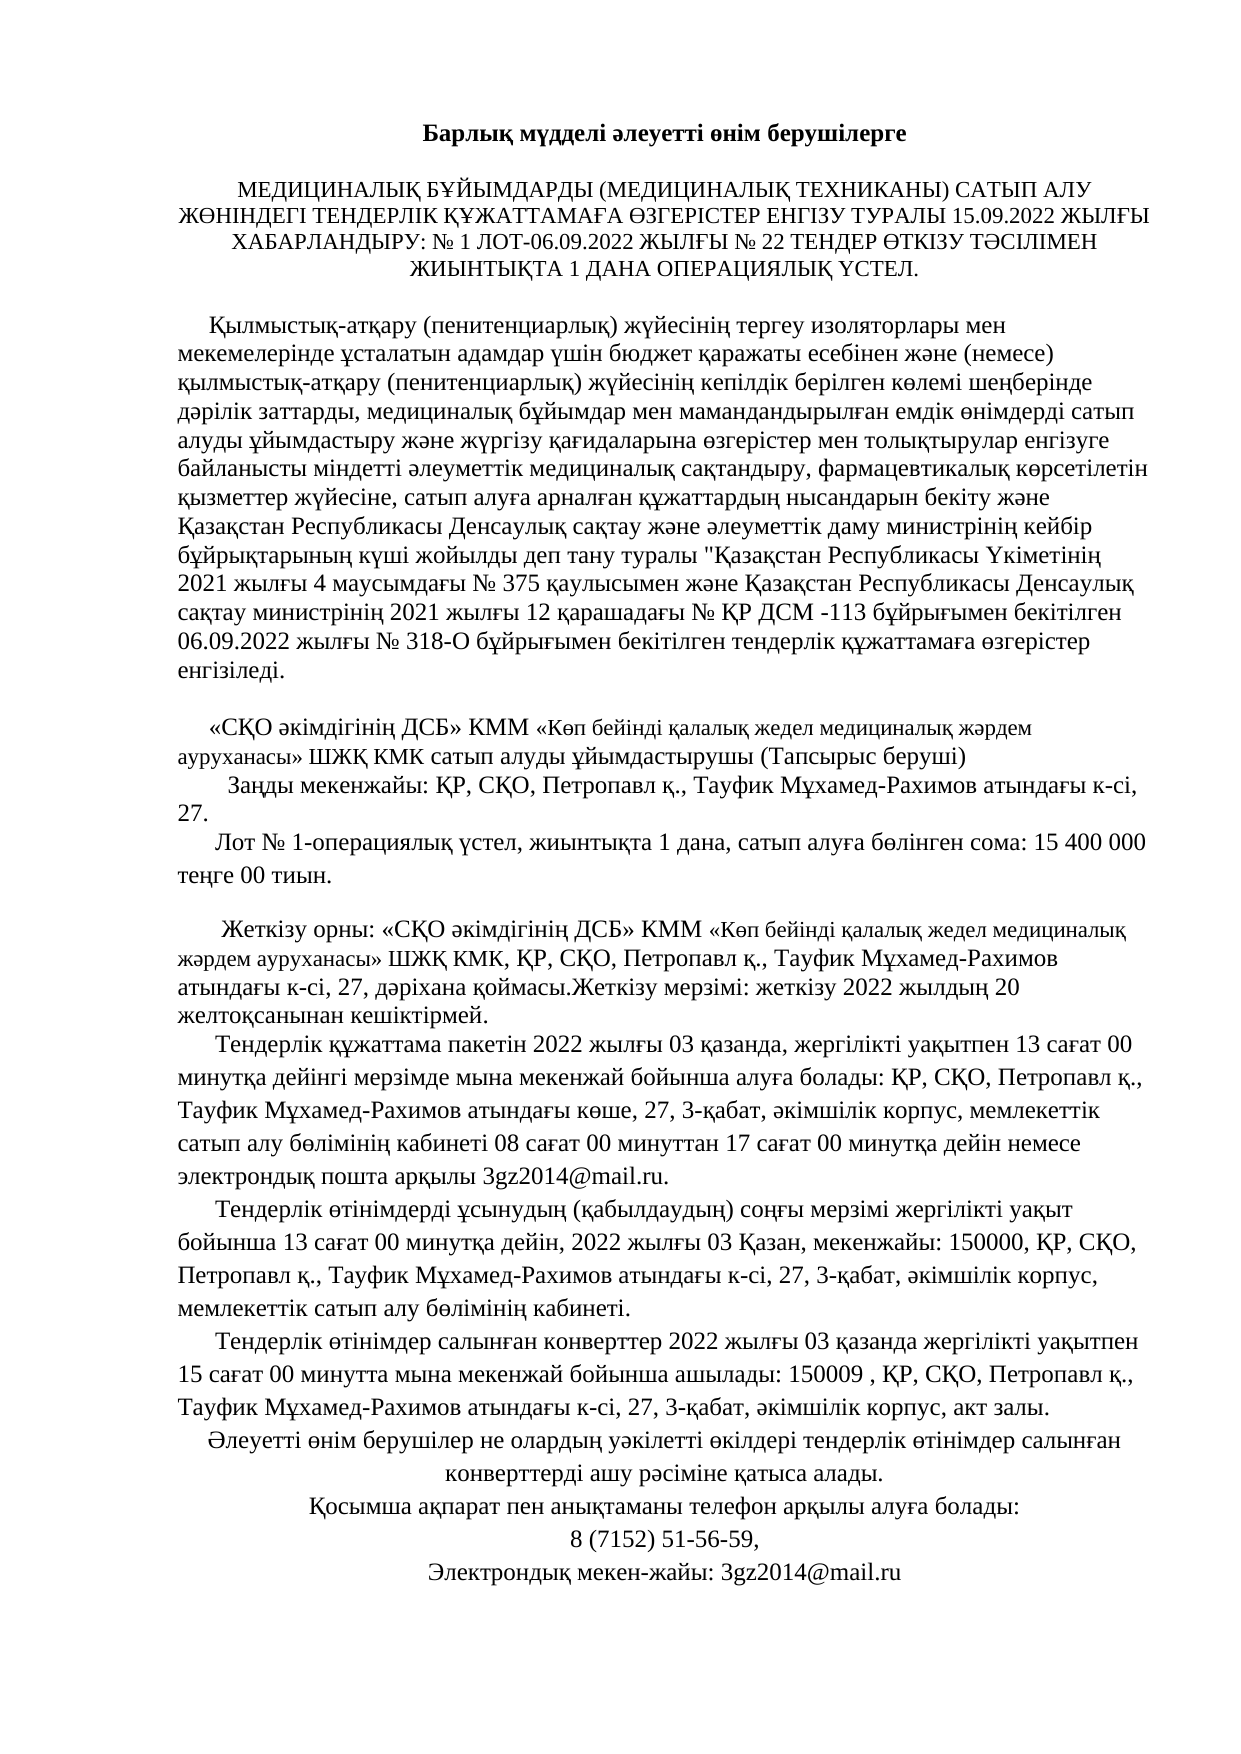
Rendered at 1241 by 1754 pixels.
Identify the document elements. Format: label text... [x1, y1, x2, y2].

text МЕДИЦИНАЛЫҚ БҰЙЫМДАРДЫ (МЕДИЦИНАЛЫҚ ТЕХНИКАНЫ) САТЫП АЛУ ЖӨНІНДЕГІ ТЕНДЕРЛІК ҚҰЖАТТАМАҒА ӨЗГЕРІСТЕР ЕНГІЗУ ТУРАЛЫ 15.09.2022 ЖЫЛҒЫ ХАБАРЛАНДЫРУ: № 1 ЛОТ-06.09.2022 ЖЫЛҒЫ № 22 ТЕНДЕР ӨТКІЗУ ТӘСІЛІМЕН ЖИЫНТЫҚТА 1 ДАНА ОПЕРАЦИЯЛЫҚ ҮСТЕЛ. [177, 176, 1152, 281]
text 06.09.2022 жылғы № 318-О бұйрығымен бекітілген тендерлік құжаттамаға өзгерістер енгізіледі. [177, 626, 1152, 683]
text Барлық мүдделі әлеуетті өнім берушілерге [177, 118, 1152, 147]
text Тендерлік өтінімдерді ұсынудың (қабылдаудың) соңғы мерзімі жергілікті уақыт бойынша 13 сағат 00 минутқа дейін, 2022 жылғы 03 Қазан, мекенжайы: 150000, ҚР, СҚО, Петропавл қ., Тауфик Мұхамед-Рахимов атындағы к-сі, 27, 3-қабат, әкімшілік корпус, мемлекеттік сатып алу бөлімінің кабинеті. [177, 1194, 1152, 1322]
text Заңды мекенжайы: ҚР, СҚО, Петропавл қ., Тауфик Мұхамед-Рахимов атындағы к-сі, 27. [177, 770, 1152, 827]
text «СҚО әкімдігінің ДСБ» КММ «Көп бейінді қалалық жедел медициналық жәрдем ауруханасы» ШЖҚ КМК сатып алуды ұйымдастырушы (Тапсырыс беруші) [177, 712, 1152, 770]
text Әлеуетті өнім берушілер не олардың уәкілетті өкілдері тендерлік өтінімдер салынған конверттерді ашу рәсіміне қатыса алады. [177, 1425, 1152, 1487]
text 8 (7152) 51-56-59, [177, 1524, 1152, 1553]
text Лот № 1-операциялық үстел, жиынтықта 1 дана, сатып алуға бөлінген сома: 15 400 000 теңге 00 тиын. [177, 827, 1152, 889]
text Тендерлік құжаттама пакетін 2022 жылғы 03 қазанда, жергілікті уақытпен 13 сағат 00 минутқа дейінгі мерзімде мына мекенжай бойынша алуға болады: ҚР, СҚО, Петропавл қ., Тауфик Мұхамед-Рахимов атындағы көше, 27, 3-қабат, әкімшілік корпус, мемлекеттік сатып алу бөлімінің кабинеті 08 сағат 00 минуттан 17 сағат 00 минутқа дейін немесе электрондық пошта арқылы 3gz2014@mail.ru. [177, 1029, 1152, 1190]
text Жеткізу орны: «СҚО әкімдігінің ДСБ» КММ «Көп бейінді қалалық жедел медициналық жәрдем ауруханасы» ШЖҚ КМК, ҚР, СҚО, Петропавл қ., Тауфик Мұхамед-Рахимов атындағы к-сі, 27, дәріхана қоймасы.Жеткізу мерзімі: жеткізу 2022 жылдың 20 желтоқсанынан кешіктірмей. [177, 914, 1152, 1029]
text Тендерлік өтінімдер салынған конверттер 2022 жылғы 03 қазанда жергілікті уақытпен 15 сағат 00 минутта мына мекенжай бойынша ашылады: 150009 , ҚР, СҚО, Петропавл қ., Тауфик Мұхамед-Рахимов атындағы к-сі, 27, 3-қабат, әкімшілік корпус, акт залы. [177, 1326, 1152, 1421]
text Электрондық мекен-жайы: 3gz2014@mail.ru [177, 1557, 1152, 1586]
text Қосымша ақпарат пен анықтаманы телефон арқылы алуға болады: [177, 1491, 1152, 1520]
text Қылмыстық-атқару (пенитенциарлық) жүйесінің тергеу изоляторлары мен мекемелерінде ұсталатын адамдар үшін бюджет қаражаты есебінен және (немесе) қылмыстық-атқару (пенитенциарлық) жүйесінің кепілдік берілген көлемі шеңберінде дәрілік заттарды, медициналық бұйымдар мен мамандандырылған емдік өнімдерді сатып алуды ұйымдастыру және жүргізу қағидаларына өзгерістер мен толықтырулар енгізуге байланысты міндетті әлеуметтік медициналық сақтандыру, фармацевтикалық көрсетілетін қызметтер жүйесіне, сатып алуға арналған құжаттардың нысандарын бекіту және Қазақстан Республикасы Денсаулық сақтау және әлеуметтік даму министрінің кейбір бұйрықтарының күші жойылды деп тану туралы "Қазақстан Республикасы Үкіметінің 2021 жылғы 4 маусымдағы № 375 қаулысымен және Қазақстан Республикасы Денсаулық сақтау министрінің 2021 жылғы 12 қарашадағы № ҚР ДСМ -113 бұйрығымен бекітілген [177, 310, 1152, 626]
